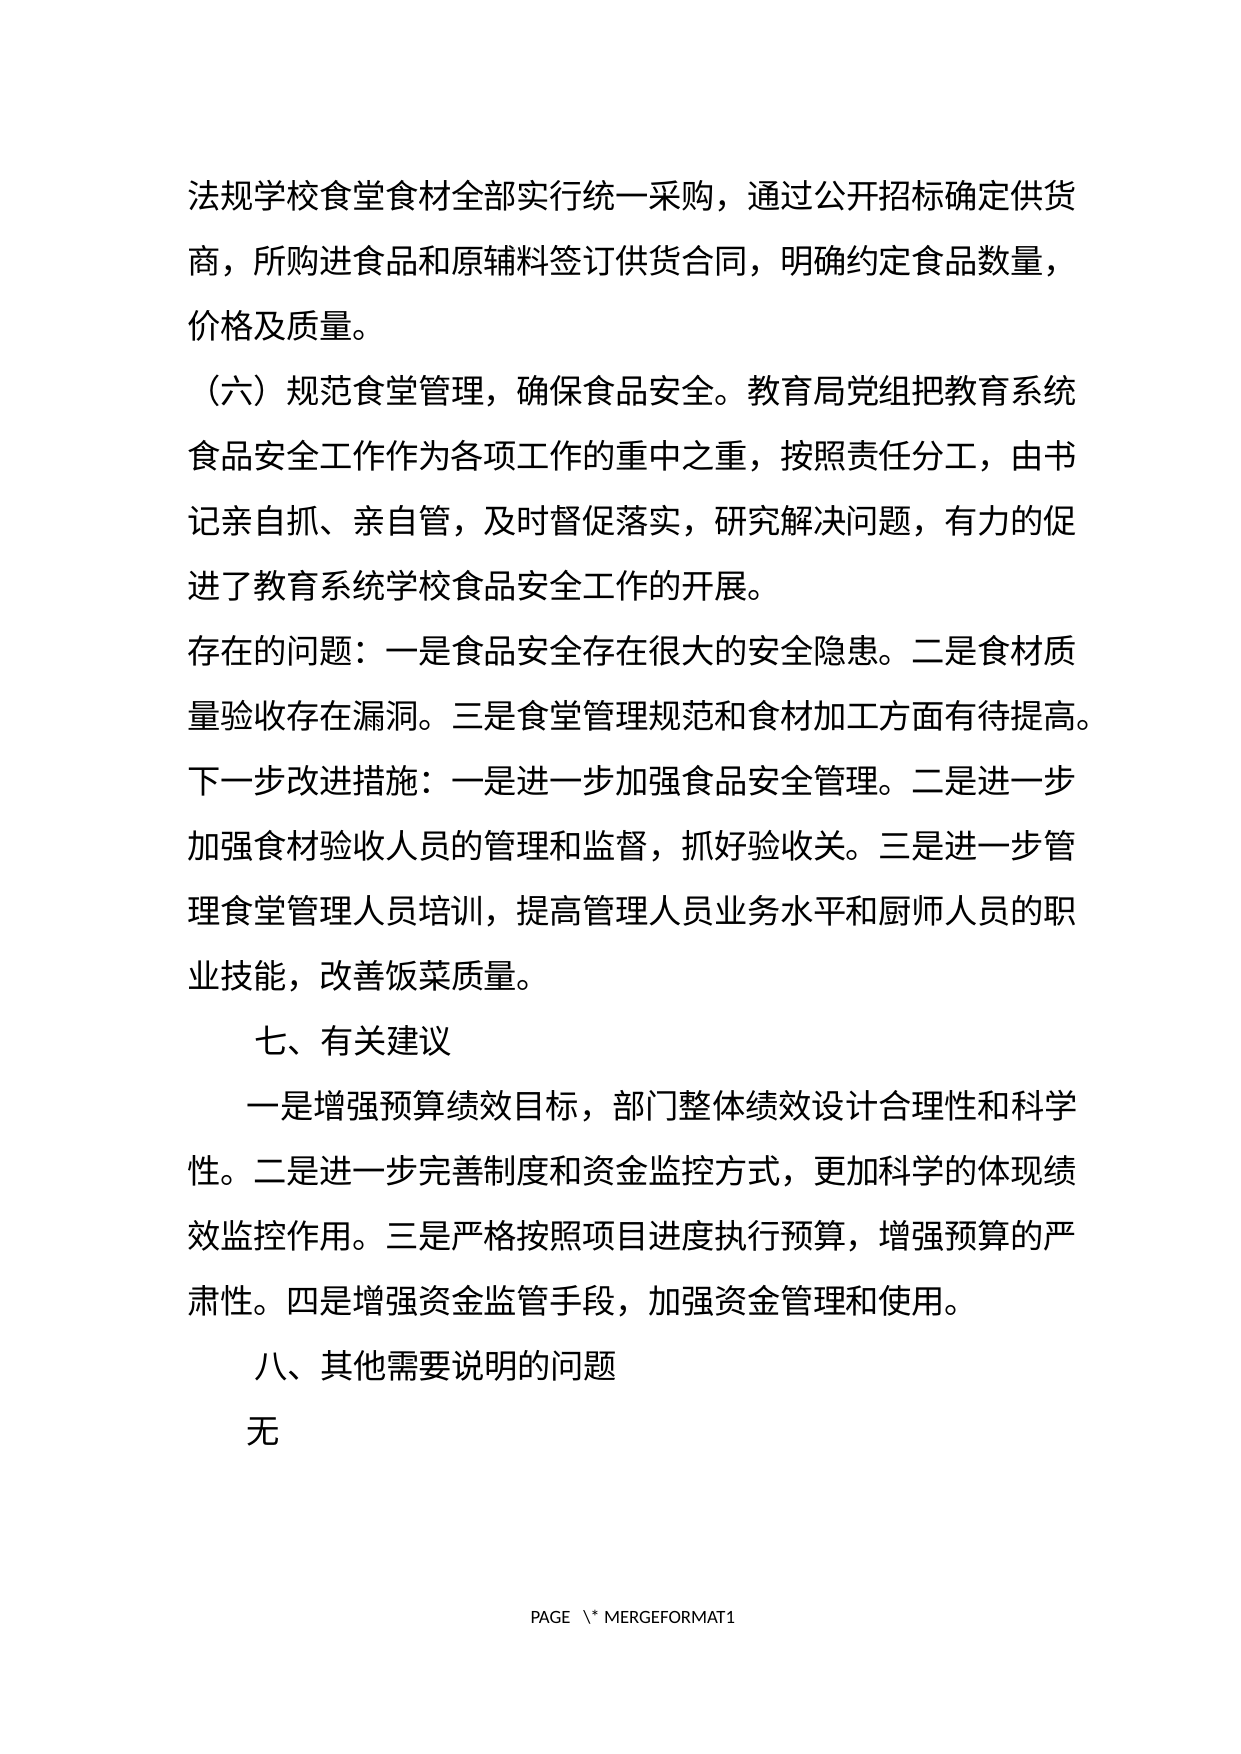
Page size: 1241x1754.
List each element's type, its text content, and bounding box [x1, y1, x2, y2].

text 八、其他需要说明的问题 [187, 1332, 1078, 1397]
text 七、有关建议 [187, 1007, 1078, 1072]
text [187, 162, 1078, 1007]
text 无 [187, 1397, 1078, 1462]
text 一是增强预算绩效目标，部门整体绩效设计合理性和科学性。二是进一步完善制度和资金监控方式，更加科学的体现绩效监控作用。三是严格按照项目进度执行预算，增强预算的严肃性。四是增强资金监管手段，加强资金管理和使用。 [187, 1072, 1078, 1332]
